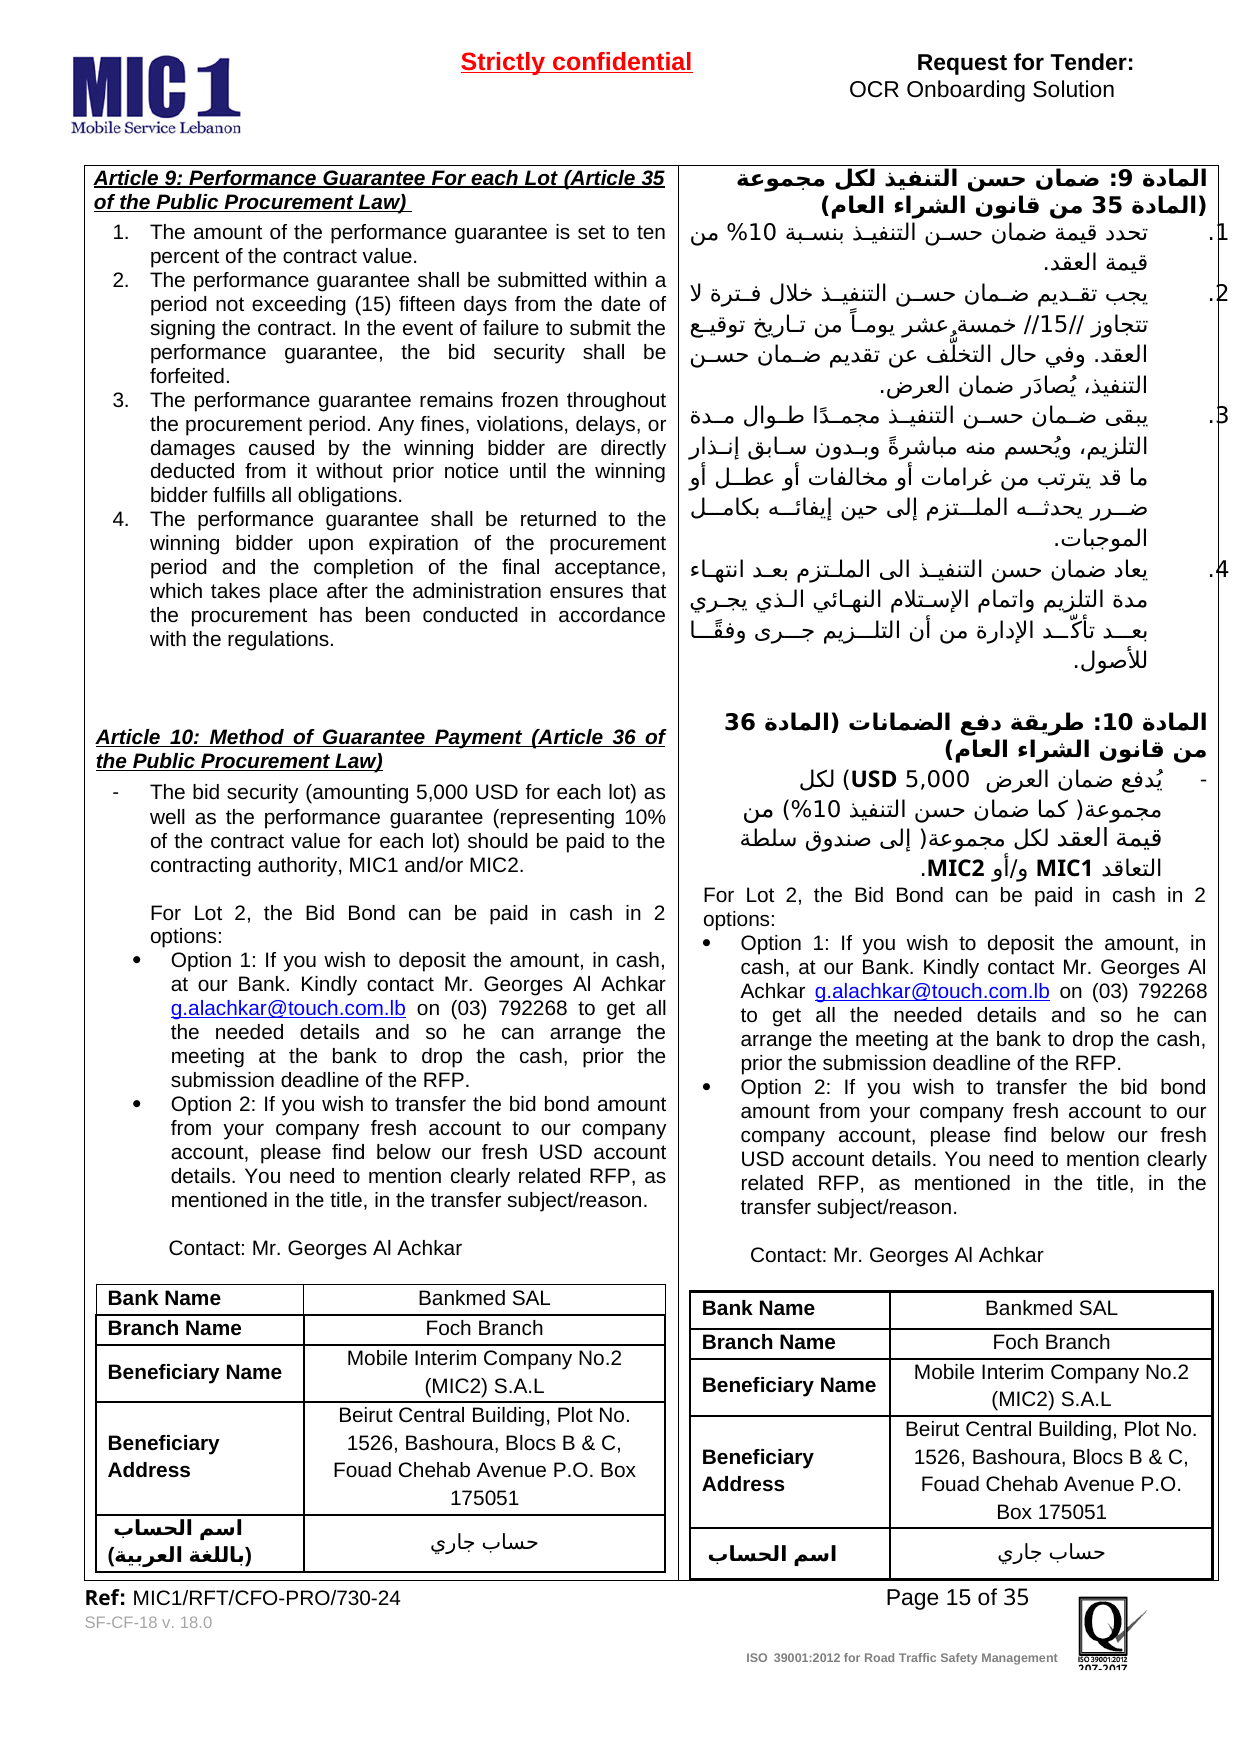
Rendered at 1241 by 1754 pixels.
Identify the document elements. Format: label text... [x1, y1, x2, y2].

picture [1075, 1594, 1137, 1670]
picture [68, 52, 240, 133]
